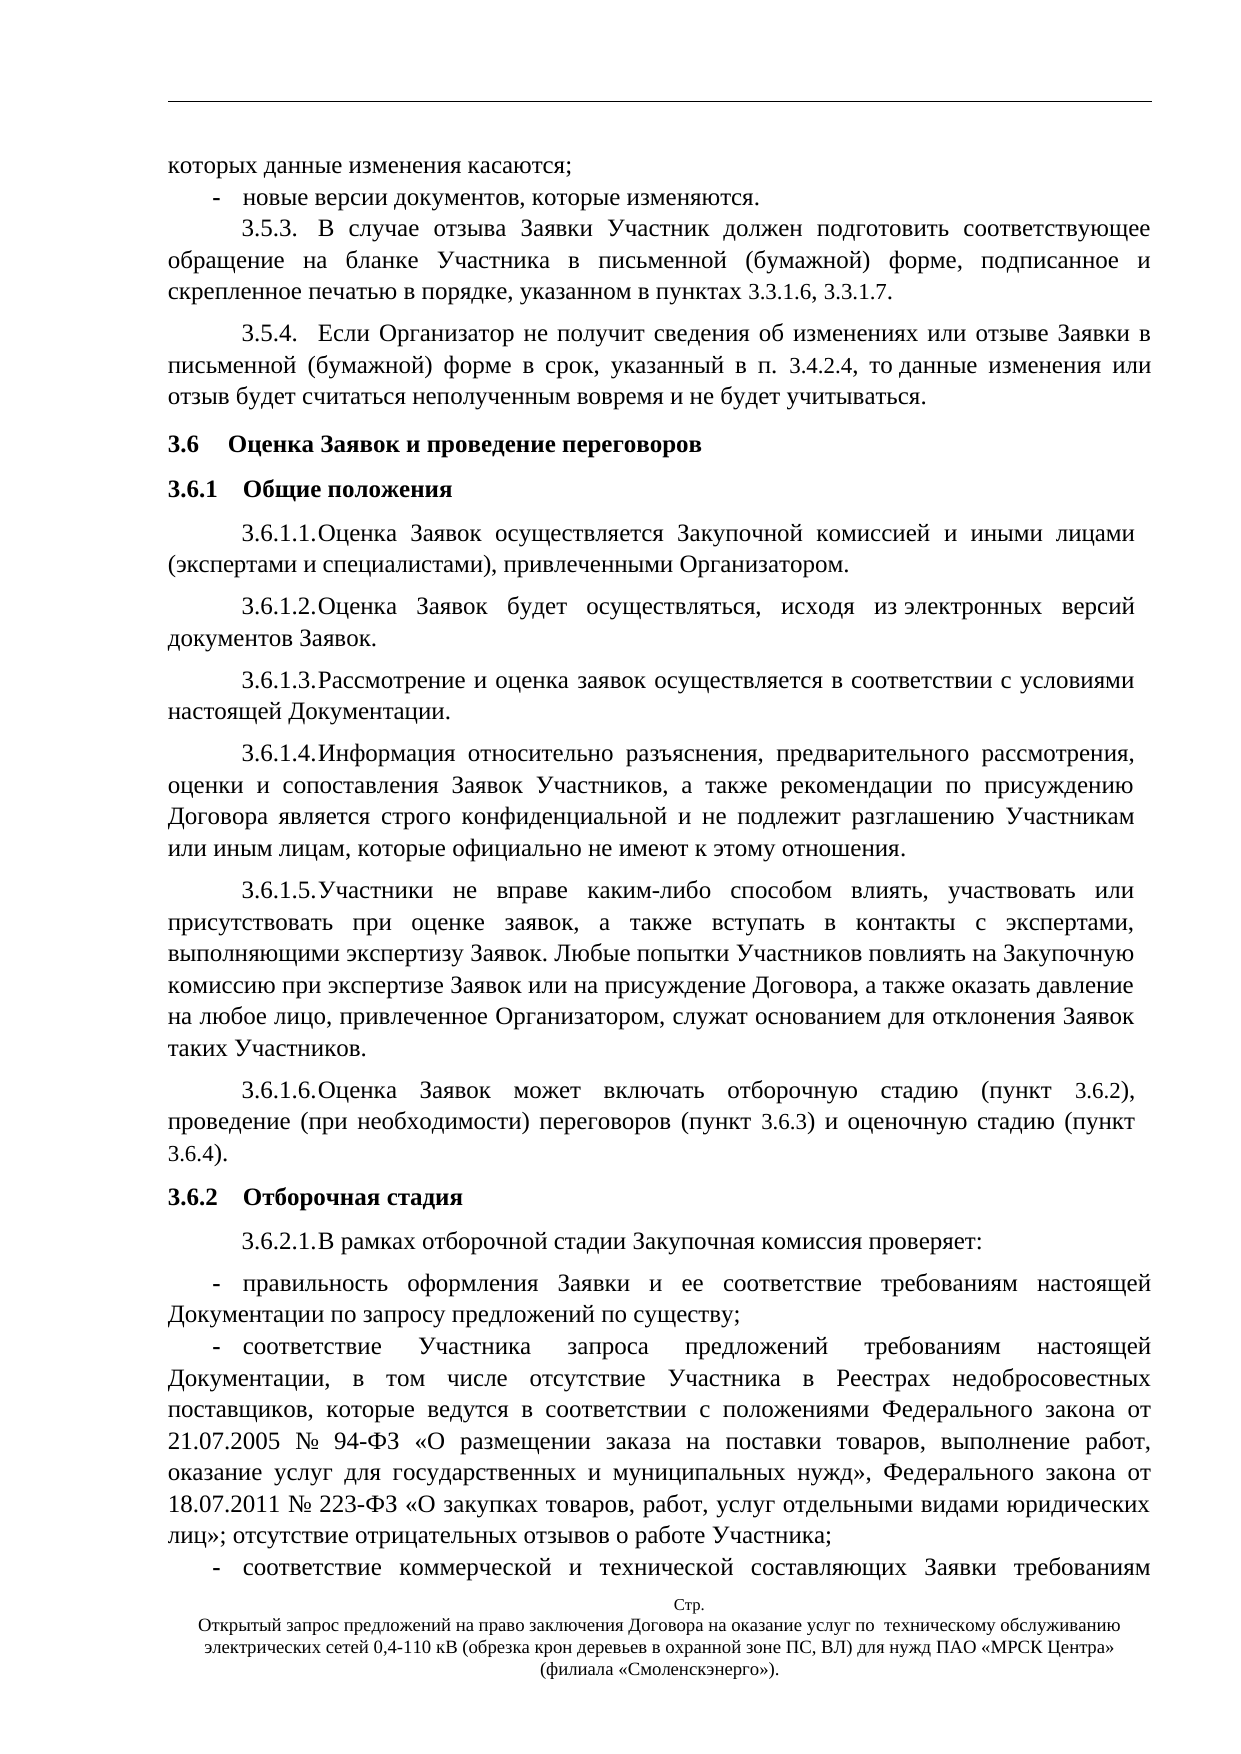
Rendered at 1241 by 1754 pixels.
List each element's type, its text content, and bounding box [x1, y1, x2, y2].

list соответствие Участника запроса предложений требованиям настоящей Документации, в том числе отсутствие Участника в Реестрах недобросовестных поставщиков, которые ведутся в соответствии с положениями Федерального закона от 21.07.2005 № 94-ФЗ «О размещении заказа на поставки товаров, выполнение работ, оказание услуг для государственных и муниципальных нужд», Федерального закона от 18.07.2011 № 223-ФЗ «О закупках товаров, работ, услуг отдельными видами юридических лиц»; отсутствие отрицательных отзывов о работе Участника; [168, 1331, 1152, 1549]
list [168, 150, 1152, 179]
list новые версии документов, которые изменяются. [168, 182, 1152, 210]
list Оценка Заявок может включать отборочную стадию (пункт 3.6.2), проведение (при необходимости) переговоров (пункт 3.6.3) и оценочную стадию (пункт 3.6.4). [168, 1075, 1135, 1167]
list Если Организатор не получит сведения об изменениях или отзыве Заявки в письменной (бумажной) форме в срок, указанный в п. 3.4.2.4, то данные изменения или отзыв будет считаться неполученным вовремя и не будет учитываться. [168, 318, 1152, 410]
subtitle Общие положения [168, 474, 1152, 502]
list правильность оформления Заявки и ее соответствие требованиям настоящей Документации по запросу предложений по существу; [168, 1268, 1152, 1328]
list В рамках отборочной стадии Закупочная комиссия проверяет: [168, 1226, 1135, 1255]
subtitle Оценка Заявок и проведение переговоров [168, 429, 1152, 458]
list Рассмотрение и оценка заявок осуществляется в соответствии с условиями настоящей Документации. [168, 665, 1135, 725]
list В случае отзыва Заявки Участник должен подготовить соответствующее обращение на бланке Участника в письменной (бумажной) форме, подписанное и скрепленное печатью в порядке, указанном в пунктах 3.3.1.6, 3.3.1.7. [168, 213, 1152, 305]
subtitle Отборочная стадия [168, 1182, 1152, 1211]
list Оценка Заявок осуществляется Закупочной комиссией и иными лицами (экспертами и специалистами), привлеченными Организатором. [168, 518, 1135, 578]
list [168, 1552, 1152, 1581]
list Информация относительно разъяснения, предварительного рассмотрения, оценки и сопоставления Заявок Участников, а также рекомендации по присуждению Договора является строго конфиденциальной и не подлежит разглашению Участникам или иным лицам, которые официально не имеют к этому отношения. [168, 738, 1135, 862]
list Оценка Заявок будет осуществляться, исходя из электронных версий документов Заявок. [168, 591, 1135, 652]
list Участники не вправе каким-либо способом влиять, участвовать или присутствовать при оценке заявок, а также вступать в контакты с экспертами, выполняющими экспертизу Заявок. Любые попытки Участников повлиять на Закупочную комиссию при экспертизе Заявок или на присуждение Договора, а также оказать давление на любое лицо, привлеченное Организатором, служат основанием для отклонения Заявок таких Участников. [168, 875, 1135, 1062]
